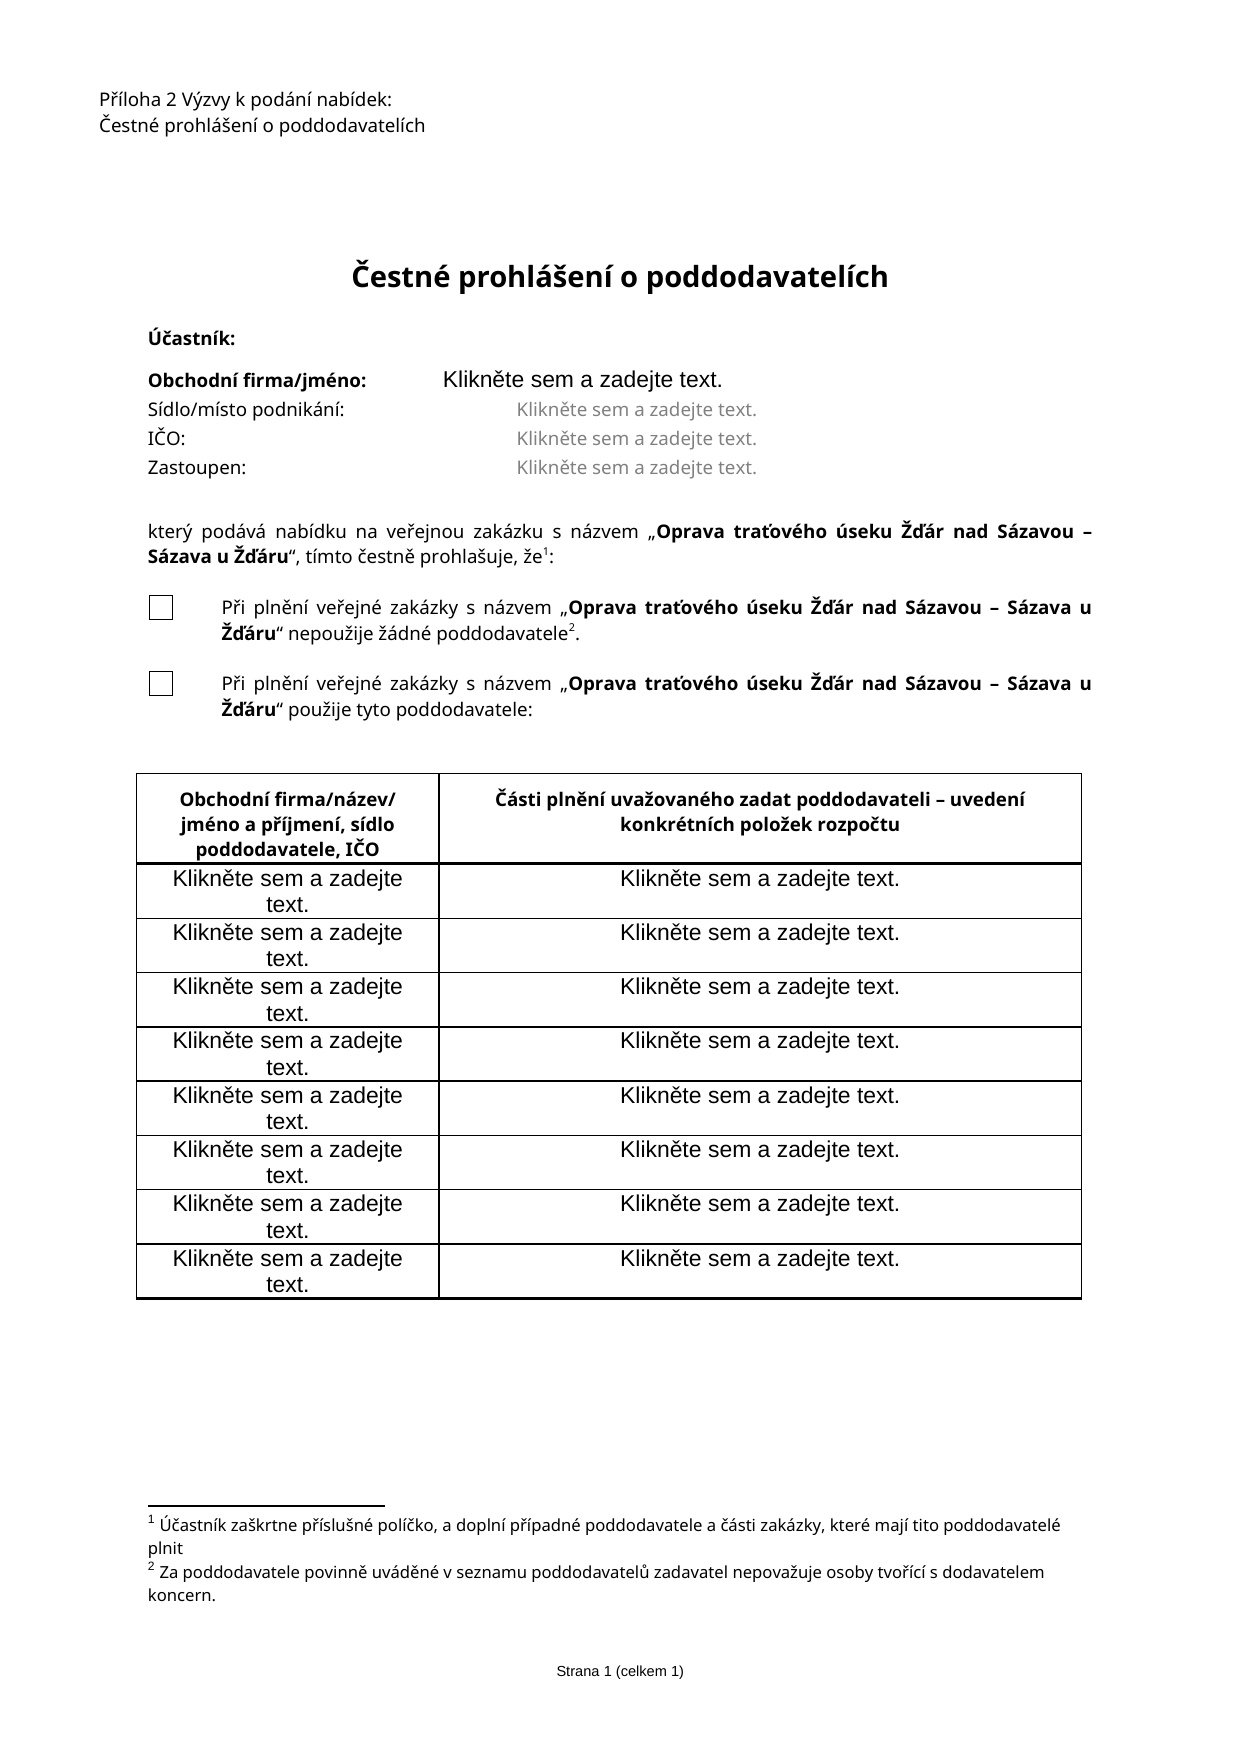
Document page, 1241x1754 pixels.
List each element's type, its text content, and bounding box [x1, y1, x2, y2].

table_header Obchodní firma/název/ jméno a příjmení, sídlo poddodavatele, IČO [137, 774, 438, 862]
text Sídlo/místo podnikání: [148, 393, 1093, 422]
title Čestné prohlášení o poddodavatelích [148, 256, 1093, 296]
text IČO: [148, 422, 1093, 451]
text Účastník: [148, 321, 1093, 352]
table_header Části plnění uvažovaného zadat poddodavateli – uvedení konkrétních položek rozpočtu [440, 774, 1081, 862]
text Obchodní firma/jméno: [148, 364, 1093, 393]
text Zastoupen: [148, 451, 1093, 480]
text Při plnění veřejné zakázky s názvem „Oprava traťového úseku Žďár nad Sázavou – Sázava u Žďáru“ použije tyto poddodavatele: [148, 670, 1093, 721]
text Při plnění veřejné zakázky s názvem „Oprava traťového úseku Žďár nad Sázavou – Sázava u Žďáru“ nepoužije žádné poddodavatele. [148, 594, 1093, 645]
text který podává nabídku na veřejnou zakázku s názvem „Oprava traťového úseku Žďár nad Sázavou – Sázava u Žďáru“, tímto čestně prohlašuje, že: [148, 518, 1093, 569]
